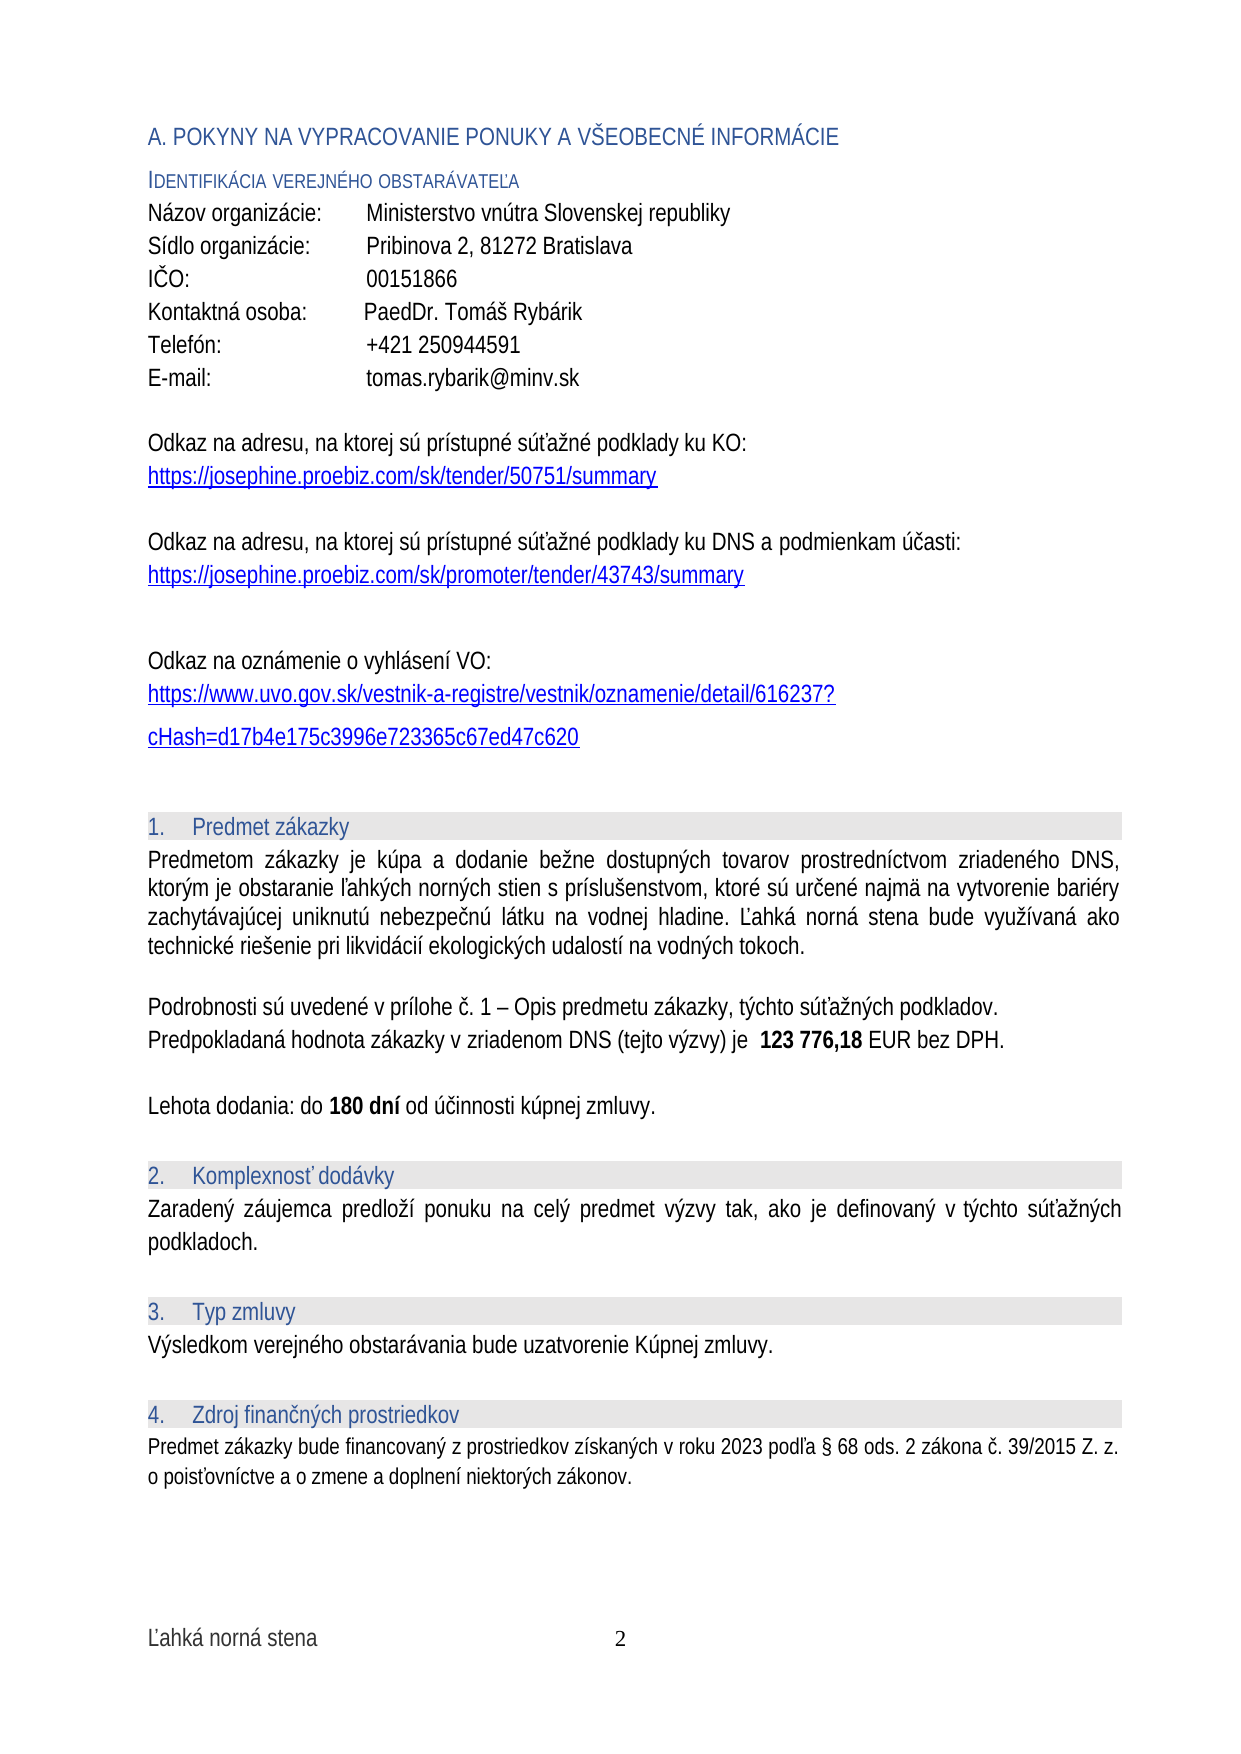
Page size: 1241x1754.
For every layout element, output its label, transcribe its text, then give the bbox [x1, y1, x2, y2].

subtitle Komplexnosť dodávky [148, 1161, 1122, 1189]
text https://josephine.proebiz.com/sk/promoter/tender/43743/summary [148, 560, 1122, 589]
subtitle Typ zmluvy [148, 1297, 1122, 1325]
text IČO: 00151866 [148, 264, 1122, 292]
text Predmetom zákazky je kúpa a dodanie bežne dostupných tovarov prostredníctvom zriadeného DNS, ktorým je obstaranie ľahkých norných stien s príslušenstvom, ktoré sú určené najmä na vytvorenie bariéry zachytávajúcej uniknutú nebezpečnú látku na vodnej hladine. Ľahká norná stena bude využívaná ako technické riešenie pri likvidácií ekologických udalostí na vodných tokoch. [148, 845, 1122, 959]
subtitle Zdroj finančných prostriedkov [148, 1400, 1122, 1428]
subtitle Predmet zákazky [148, 812, 1122, 840]
text A. POKYNY NA VYPRACOVANIE PONUKY A VŠEOBECNÉ INFORMÁCIE [148, 122, 1122, 150]
text Výsledkom verejného obstarávania bude uzatvorenie Kúpnej zmluvy. [148, 1330, 1122, 1358]
text Identifikácia verejného obstarávateľa [148, 165, 1122, 194]
text Odkaz na oznámenie o vyhlásení VO: [148, 646, 1122, 674]
text Podrobnosti sú uvedené v prílohe č. 1 – Opis predmetu zákazky, týchto súťažných podkladov. [148, 992, 1122, 1021]
text Lehota dodania: do 180 dní od účinnosti kúpnej zmluvy. [148, 1091, 1122, 1119]
text Predpokladaná hodnota zákazky v zriadenom DNS (tejto výzvy) je 123 776,18 EUR bez DPH. [148, 1025, 1122, 1054]
text https://www.uvo.gov.sk/vestnik-a-registre/vestnik/oznamenie/detail/616237?cHash=d17b4e175c3996e723365c67ed47c620 [148, 679, 1122, 750]
text Telefón: +421 250944591 [148, 330, 1122, 358]
text https://josephine.proebiz.com/sk/tender/50751/summary [148, 461, 1122, 490]
text Sídlo organizácie: Pribinova 2, 81272 Bratislava [148, 231, 1122, 259]
text Odkaz na adresu, na ktorej sú prístupné súťažné podklady ku KO: [148, 428, 1122, 457]
text E-mail: tomas.rybarik@minv.sk [148, 363, 1122, 391]
text Kontaktná osoba: PaedDr. Tomáš Rybárik [148, 297, 1122, 325]
text Predmet zákazky bude financovaný z prostriedkov získaných v roku 2023 podľa § 68 ods. 2 zákona č. 39/2015 Z. z. o poisťovníctve a o zmene a doplnení niektorých zákonov. [148, 1433, 1120, 1489]
text Zaradený záujemca predloží ponuku na celý predmet výzvy tak, ako je definovaný v týchto súťažných podkladoch. [148, 1194, 1122, 1255]
text Odkaz na adresu, na ktorej sú prístupné súťažné podklady ku DNS a podmienkam účasti: [148, 527, 1122, 556]
text Názov organizácie: Ministerstvo vnútra Slovenskej republiky [148, 198, 1122, 227]
